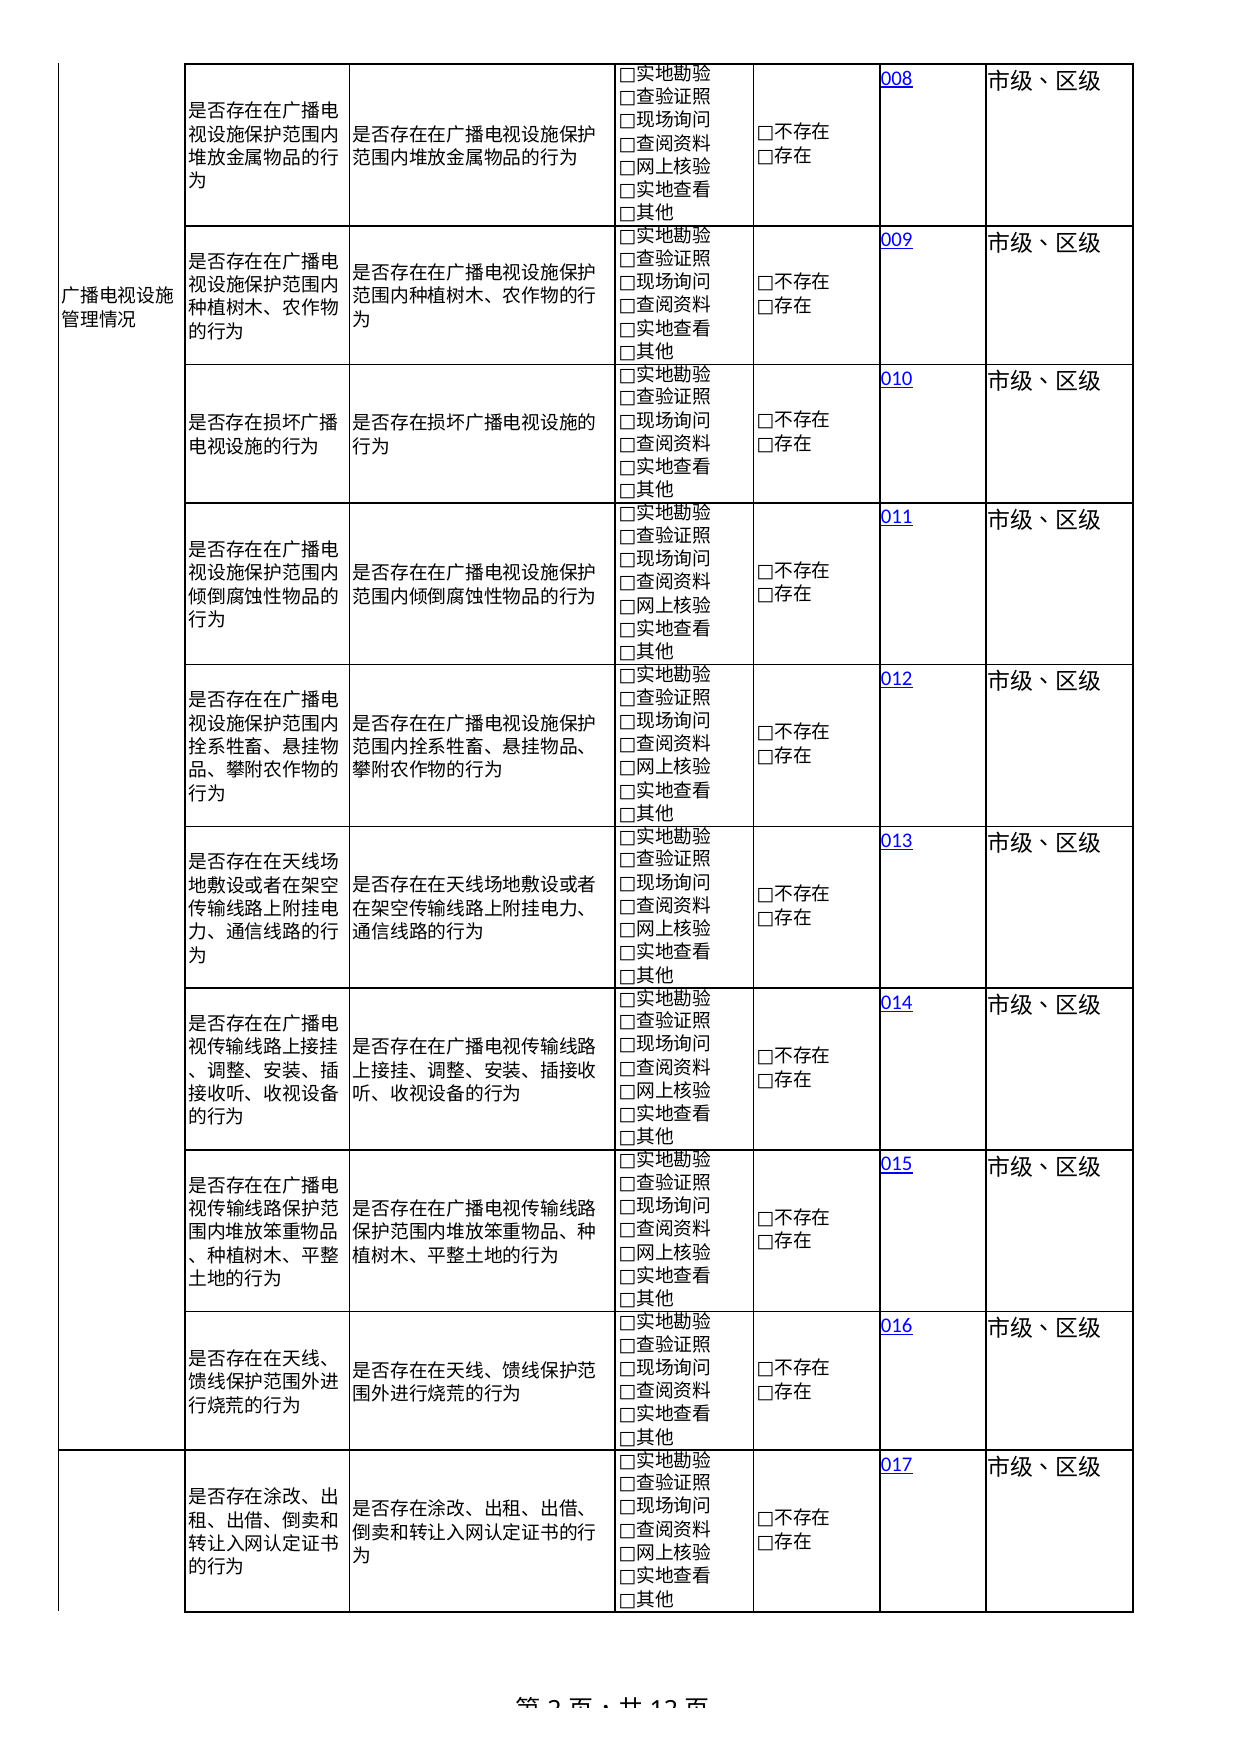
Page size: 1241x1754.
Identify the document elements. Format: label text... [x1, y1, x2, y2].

table_cell 市级、区级 [987, 504, 1132, 664]
table_cell 是否存在在广播电 视设施保护范围内 倾倒腐蚀性物品的 行为 [186, 504, 349, 664]
table_header □不存在 □存在 [754, 65, 879, 225]
table_header 是否存在在广播电 视设施保护范围内 堆放金属物品的行 为 [186, 65, 349, 225]
table_cell □实地勘验 □查验证照 □现场询问 □查阅资料 □网上核验 □实地查看 □其他 [616, 1151, 753, 1311]
table_cell 012 [881, 665, 985, 826]
table_cell 是否存在在天线、馈线保护范 围外进行烧荒的行为 [350, 1312, 614, 1449]
table_cell 016 [881, 1312, 985, 1449]
table_cell □实地勘验 □查验证照 □现场询问 □查阅资料 □网上核验 □实地查看 □其他 [616, 989, 753, 1149]
table_cell 是否存在在广播电视设施保护 范围内种植树木、农作物的行 为 [350, 227, 614, 363]
table_cell □不存在 □存在 [754, 1451, 879, 1611]
table_cell 017 [881, 1451, 985, 1611]
table_cell 是否存在在广播电 视设施保护范围内 种植树木、农作物 的行为 [186, 227, 349, 363]
table_cell 是否存在在广播电视传输线路 保护范围内堆放笨重物品、种 植树木、平整土地的行为 [350, 1151, 614, 1311]
table_cell 013 [881, 827, 985, 987]
table_cell 是否存在在广播电视设施保护 范围内倾倒腐蚀性物品的行为 [350, 504, 614, 664]
table_cell 市级、区级 [987, 665, 1132, 826]
table_cell 是否存在涂改、出租、出借、 倒卖和转让入网认定证书的行 为 [350, 1451, 614, 1611]
table_header 是否存在在广播电视设施保护 范围内堆放金属物品的行为 [350, 65, 614, 225]
table_cell □实地勘验 □查验证照 □现场询问 □查阅资料 □网上核验 □实地查看 □其他 [616, 1451, 753, 1611]
table_cell □不存在 □存在 [754, 665, 879, 826]
table_cell □不存在 □存在 [754, 989, 879, 1149]
table_cell □不存在 □存在 [754, 1312, 879, 1449]
table_cell 是否存在损坏广播电视设施的 行为 [350, 365, 614, 502]
table_cell 市级、区级 [987, 365, 1132, 502]
table_cell 是否存在在天线场地敷设或者 在架空传输线路上附挂电力、 通信线路的行为 [350, 827, 614, 987]
table_cell 是否存在在天线场 地敷设或者在架空 传输线路上附挂电 力、通信线路的行 为 [186, 827, 349, 987]
table_cell 010 [881, 365, 985, 502]
table_cell 是否存在在广播电视传输线路 上接挂、调整、安装、插接收 听、收视设备的行为 [350, 989, 614, 1149]
table_cell 市级、区级 [987, 227, 1132, 363]
table_cell 是否存在在天线、 馈线保护范围外进 行烧荒的行为 [186, 1312, 349, 1449]
table_cell 市级、区级 [987, 1151, 1132, 1311]
table_cell 是否存在涂改、出 租、出借、倒卖和 转让入网认定证书 的行为 [186, 1451, 349, 1611]
table_header 市级、区级 [987, 65, 1132, 225]
table_header 008 [881, 65, 985, 225]
table_cell 市级、区级 [987, 1312, 1132, 1449]
table_cell 是否存在在广播电 视传输线路保护范 围内堆放笨重物品 、种植树木、平整 土地的行为 [186, 1151, 349, 1311]
table_cell □不存在 □存在 [754, 827, 879, 987]
table_cell □不存在 □存在 [754, 504, 879, 664]
table_cell □实地勘验 □查验证照 □现场询问 □查阅资料 □实地查看 □其他 [616, 1312, 753, 1449]
table_cell □不存在 □存在 [754, 1151, 879, 1311]
table_cell 是否存在在广播电 视设施保护范围内 拴系牲畜、悬挂物 品、攀附农作物的 行为 [186, 665, 349, 826]
table_cell □实地勘验 □查验证照 □现场询问 □查阅资料 □网上核验 □实地查看 □其他 [616, 827, 753, 987]
table_cell 是否存在在广播电视设施保护 范围内拴系牲畜、悬挂物品、 攀附农作物的行为 [350, 665, 614, 826]
table_cell 市级、区级 [987, 827, 1132, 987]
table_cell □实地勘验 □查验证照 □现场询问 □查阅资料 □网上核验 □实地查看 □其他 [616, 665, 753, 826]
table_cell □不存在 □存在 [754, 227, 879, 363]
table_cell □实地勘验 □查验证照 □现场询问 □查阅资料 □网上核验 □实地查看 □其他 [616, 504, 753, 664]
table_cell 市级、区级 [987, 1451, 1132, 1611]
table_cell □不存在 □存在 [754, 365, 879, 502]
table_header □实地勘验 □查验证照 □现场询问 □查阅资料 □网上核验 □实地查看 □其他 [616, 65, 753, 225]
table_cell 是否存在在广播电 视传输线路上接挂 、调整、安装、插 接收听、收视设备 的行为 [186, 989, 349, 1149]
table_header 广播电视设施 管理情况 [59, 63, 184, 1449]
table_cell 是否存在损坏广播 电视设施的行为 [186, 365, 349, 502]
table_cell 011 [881, 504, 985, 664]
table_cell □实地勘验 □查验证照 □现场询问 □查阅资料 □实地查看 □其他 [616, 365, 753, 502]
table_cell □实地勘验 □查验证照 □现场询问 □查阅资料 □实地查看 □其他 [616, 227, 753, 363]
table_cell 市级、区级 [987, 989, 1132, 1149]
table_cell [59, 1451, 184, 1611]
table_cell 014 [881, 989, 985, 1149]
table_cell 015 [881, 1151, 985, 1311]
table_cell 009 [881, 227, 985, 363]
